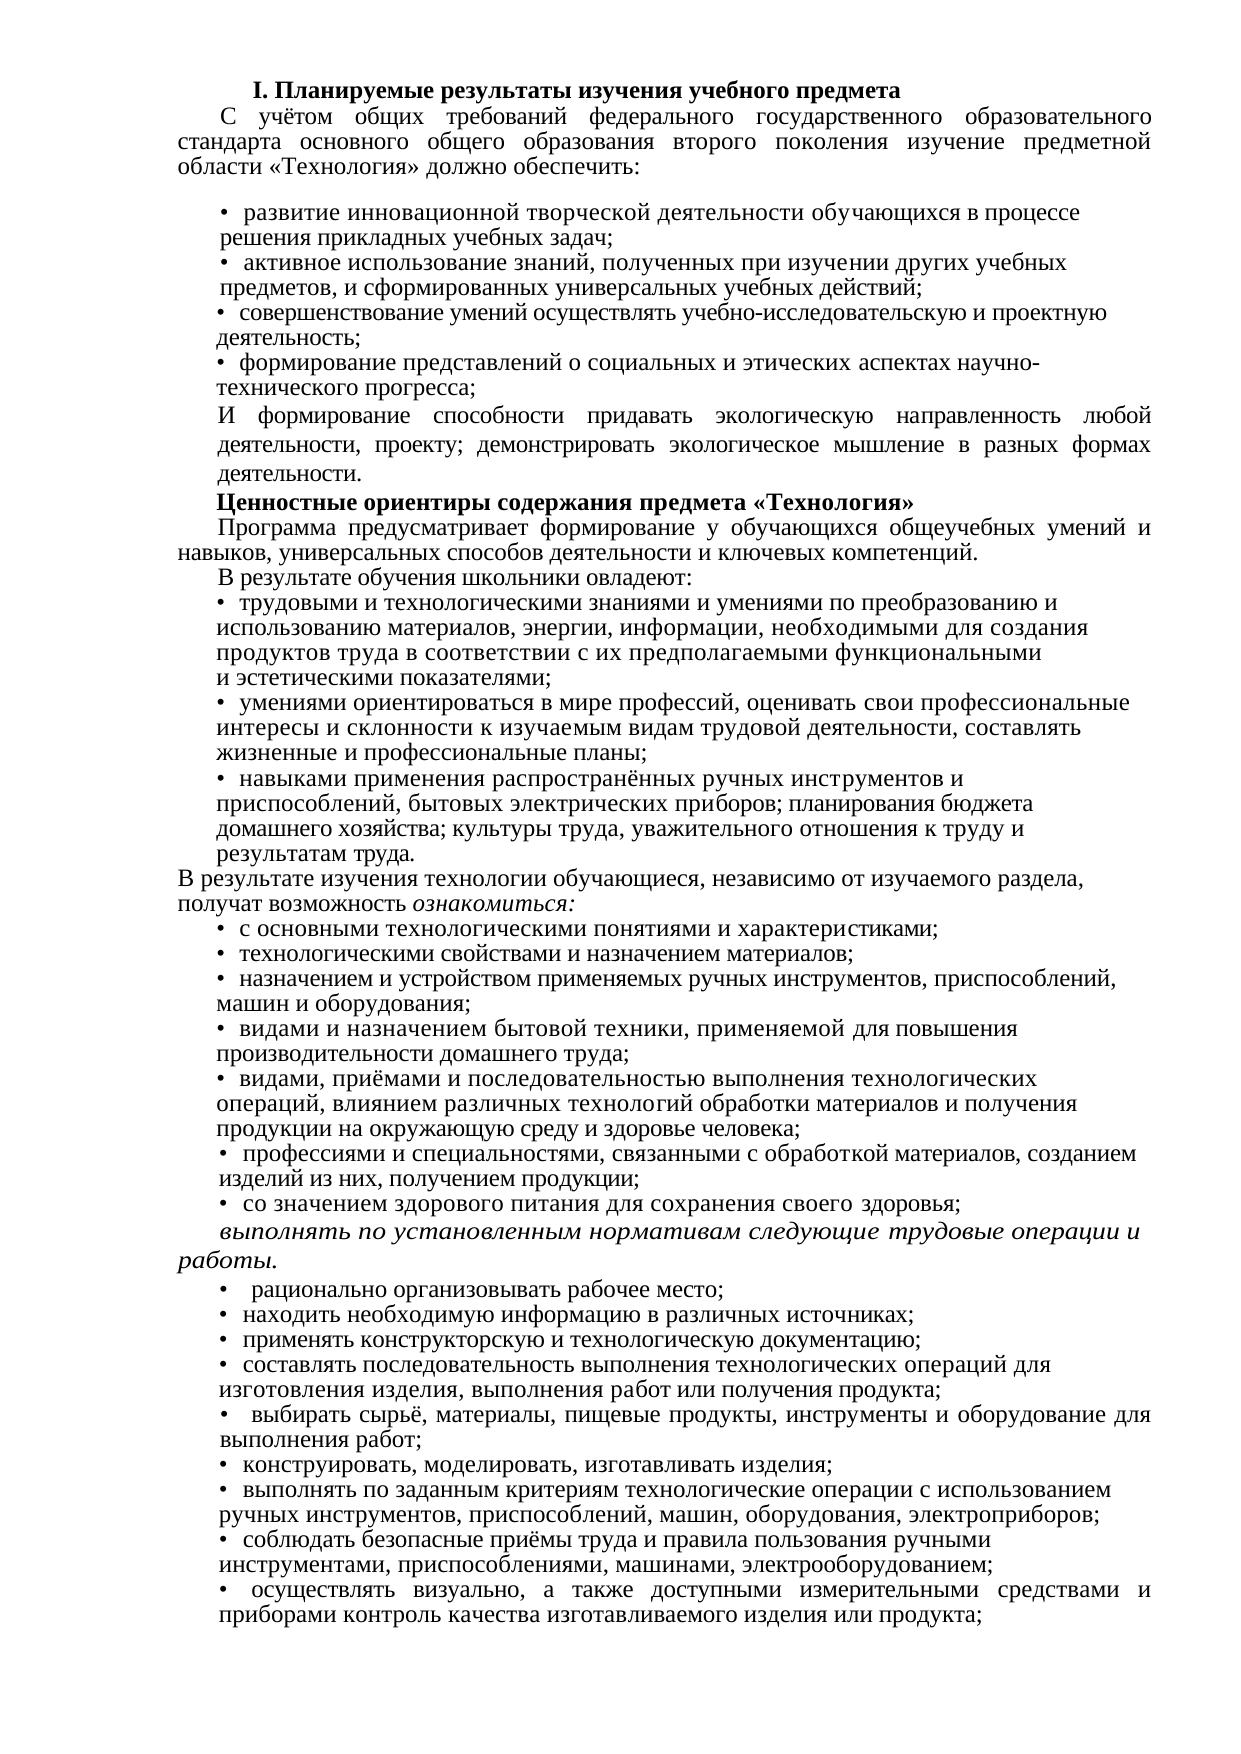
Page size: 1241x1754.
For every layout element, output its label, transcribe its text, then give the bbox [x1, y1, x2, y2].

list находить необходимую информацию в различных источниках; [218, 1303, 1152, 1328]
list умениями ориентироваться в мире профессий, оценивать свои профессиональные интересы и склонности к изучаемым видам трудовой деятельности, составлять жизненные и профессиональные планы; [216, 691, 1152, 766]
list технологическими свойствами и назначением материалов; [216, 941, 1152, 966]
list составлять последовательность выполнения технологических операций для изготовления изделия, выполнения работ или получения продукта; [218, 1353, 1152, 1403]
list профессиями и специальностями, связанными с обработкой материалов, созданием изделий из них, получением продукции; [218, 1141, 1152, 1191]
text В результате изучения технологии обучающиеся, независимо от изучаемого раздела, получат возможность ознакомиться: [177, 866, 1152, 916]
list видами и назначением бытовой техники, применяемой для повышения производительности домашнего труда; [216, 1016, 1152, 1066]
list со значением здорового питания для сохранения своего здоровья; [218, 1191, 1152, 1216]
text Программа предусматривает формирование у обучающихся общеучебных умений и навыков, универсальных способов деятельности и ключевых компетенций. [177, 516, 1151, 566]
text Ценностные ориентиры содержания предмета «Технология» [216, 487, 1070, 516]
text С учётом общих требований федерального государственного образовательного стандарта основного общего образования второго поколения изучение предметной области «Технология» должно обеспечить: [177, 104, 1152, 179]
list видами, приёмами и последовательностью выполнения технологических операций, влиянием различных технологий обработки материалов и получения продукции на окружающую среду и здоровье человека; [216, 1066, 1152, 1141]
list применять конструкторскую и технологическую документацию; [218, 1328, 1152, 1353]
list навыками применения распространённых ручных инструментов и приспособлений, бытовых электрических приборов; планирования бюджета домашнего хозяйства; культуры труда, уважительного отношения к труду и результатам труда. [216, 766, 1152, 866]
text В результате обучения школьники овладеют: [217, 566, 1152, 591]
list формирование представлений о социальных и этических аспектах научно-технического прогресса; [216, 351, 1152, 401]
list развитие инновационной творческой деятельности обучающихся в процессе решения прикладных учебных задач; [219, 200, 1152, 250]
list активное использование знаний, полученных при изучении других учебных предметов, и сформированных универсальных учебных действий; [219, 250, 1152, 300]
list выбирать сырьё, материалы, пищевые продукты, инструменты и оборудование для выполнения работ; [219, 1403, 1151, 1453]
list с основными технологическими понятиями и характеристиками; [216, 916, 1152, 941]
text И формирование способности придавать экологическую направленность любой деятельности, проекту; демонстрировать экологическое мышление в разных формах деятельности. [217, 401, 1151, 487]
text выполнять по установленным нормативам следующие трудовые операции и работы. [178, 1216, 1152, 1274]
list соблюдать безопасные приёмы труда и правила пользования ручными инструментами, приспособлениями, машинами, электрооборудованием; [218, 1528, 1152, 1578]
list рационально организовывать рабочее место; [219, 1274, 1152, 1303]
text І. Планируемые результаты изучения учебного предмета [252, 74, 1152, 104]
list осуществлять визуально, а также доступными измерительными средствами и приборами контроль качества изготавливаемого изделия или продукта; [218, 1578, 1151, 1628]
list выполнять по заданным критериям технологические операции с использованием ручных инструментов, приспособлений, машин, оборудования, электроприборов; [218, 1478, 1152, 1528]
list совершенствование умений осуществлять учебно-исследовательскую и проектную деятельность; [216, 300, 1152, 350]
list назначением и устройством применяемых ручных инструментов, приспособлений, машин и оборудования; [216, 966, 1152, 1016]
list конструировать, моделировать, изготавливать изделия; [218, 1453, 1152, 1478]
list трудовыми и технологическими знаниями и умениями по преобразованию и использованию материалов, энергии, информации, необходимыми для создания продуктов труда в соответствии с их предполагаемыми функциональными и эстетическими показателями; [216, 591, 1152, 691]
